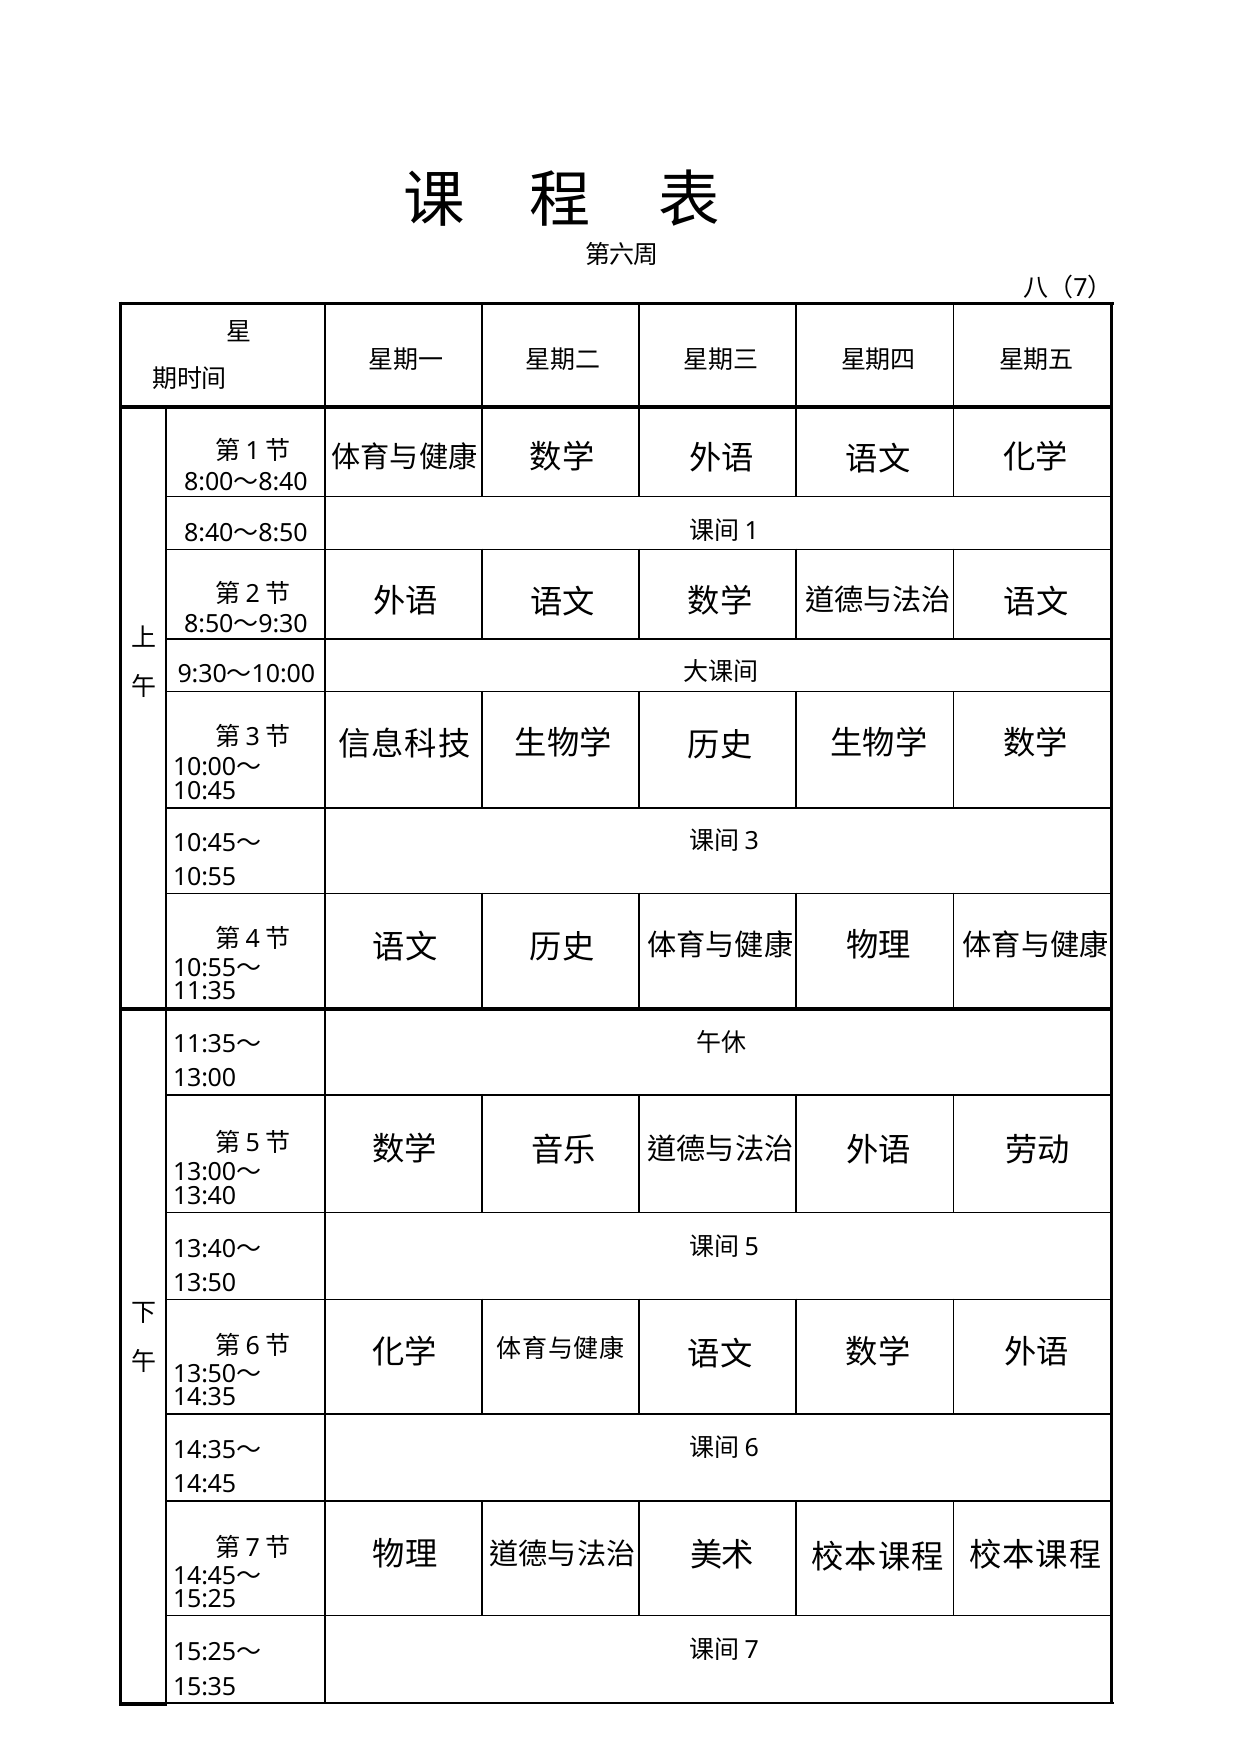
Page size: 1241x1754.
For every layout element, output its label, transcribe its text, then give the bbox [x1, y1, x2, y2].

table_cell 课间5 [326, 1213, 1110, 1298]
table_cell 第6节 13:50～14:35 [167, 1300, 324, 1413]
table_cell 外语 [326, 550, 481, 638]
table_cell 第4节 10:55～11:35 [167, 894, 324, 1007]
table_cell 道德与法治 [640, 1096, 795, 1212]
table_cell 化学 [326, 1300, 481, 1413]
table_cell 历史 [640, 692, 795, 807]
table_cell 第1节 8:00～8:40 [167, 409, 324, 496]
table_cell 8:40～8:50 [167, 497, 324, 548]
table_cell 第7节 14:45～15:25 [167, 1502, 324, 1614]
table_cell 化学 [954, 409, 1110, 496]
text 八（7） [120, 275, 1112, 302]
table_cell 第5节 13:00～13:40 [167, 1096, 324, 1212]
table_cell 生物学 [483, 692, 638, 807]
table_cell 物理 [326, 1502, 481, 1614]
table_cell 第3节 10:00～10:45 [167, 692, 324, 807]
table_cell 下 午 [122, 1011, 165, 1702]
table_cell 第2节 8:50～9:30 [167, 550, 324, 638]
table_cell 大课间 [326, 640, 1110, 691]
table_cell 课间1 [326, 497, 1110, 548]
table_cell 午休 [326, 1011, 1110, 1094]
table_cell 体育与健康 [954, 894, 1110, 1007]
table_cell 14:35～14:45 [167, 1415, 324, 1500]
table_cell 校本课程 [954, 1502, 1110, 1614]
table_cell 语文 [640, 1300, 795, 1413]
table_cell 外语 [640, 409, 795, 496]
table_header 星期二 [483, 305, 638, 405]
table_header 星期三 [640, 305, 795, 405]
table_cell 课间6 [326, 1415, 1110, 1500]
table_cell 体育与健康 [483, 1300, 638, 1413]
table_header 星期一 [326, 305, 481, 405]
table_cell 10:45～10:55 [167, 809, 324, 893]
table_header 星期四 [797, 305, 953, 405]
table_cell 体育与健康 [640, 894, 795, 1007]
table_cell 数学 [954, 692, 1110, 807]
table_cell 历史 [483, 894, 638, 1007]
table_cell 音乐 [483, 1096, 638, 1212]
table_cell 道德与法治 [797, 550, 953, 638]
table_header 星期时间 [122, 305, 324, 405]
table_header 星期五 [954, 305, 1110, 405]
table_cell 11:35～13:00 [167, 1011, 324, 1094]
table_cell 数学 [483, 409, 638, 496]
table_cell 9:30～10:00 [167, 640, 324, 691]
table_cell 数学 [640, 550, 795, 638]
table_cell 课间7 [326, 1616, 1110, 1702]
table_cell 语文 [797, 409, 953, 496]
table_cell 物理 [797, 894, 953, 1007]
table_cell 语文 [954, 550, 1110, 638]
table_cell 数学 [326, 1096, 481, 1212]
text 第六周 [585, 237, 1116, 271]
table_cell 校本课程 [797, 1502, 953, 1614]
table_cell 15:25～15:35 [167, 1616, 324, 1702]
table_cell 外语 [797, 1096, 953, 1212]
table_cell 课间3 [326, 809, 1110, 893]
table_cell 劳动 [954, 1096, 1110, 1212]
table_cell 语文 [483, 550, 638, 638]
text 课 程 表 [403, 159, 1116, 237]
table_cell 上 午 [122, 409, 165, 1007]
table_cell 13:40～13:50 [167, 1213, 324, 1298]
table_cell 生物学 [797, 692, 953, 807]
table_cell 体育与健康 [326, 409, 481, 496]
table_cell 道德与法治 [483, 1502, 638, 1614]
table_cell 美术 [640, 1502, 795, 1614]
table_cell 数学 [797, 1300, 953, 1413]
table_cell 语文 [326, 894, 481, 1007]
table_cell 外语 [954, 1300, 1110, 1413]
table_cell 信息科技 [326, 692, 481, 807]
